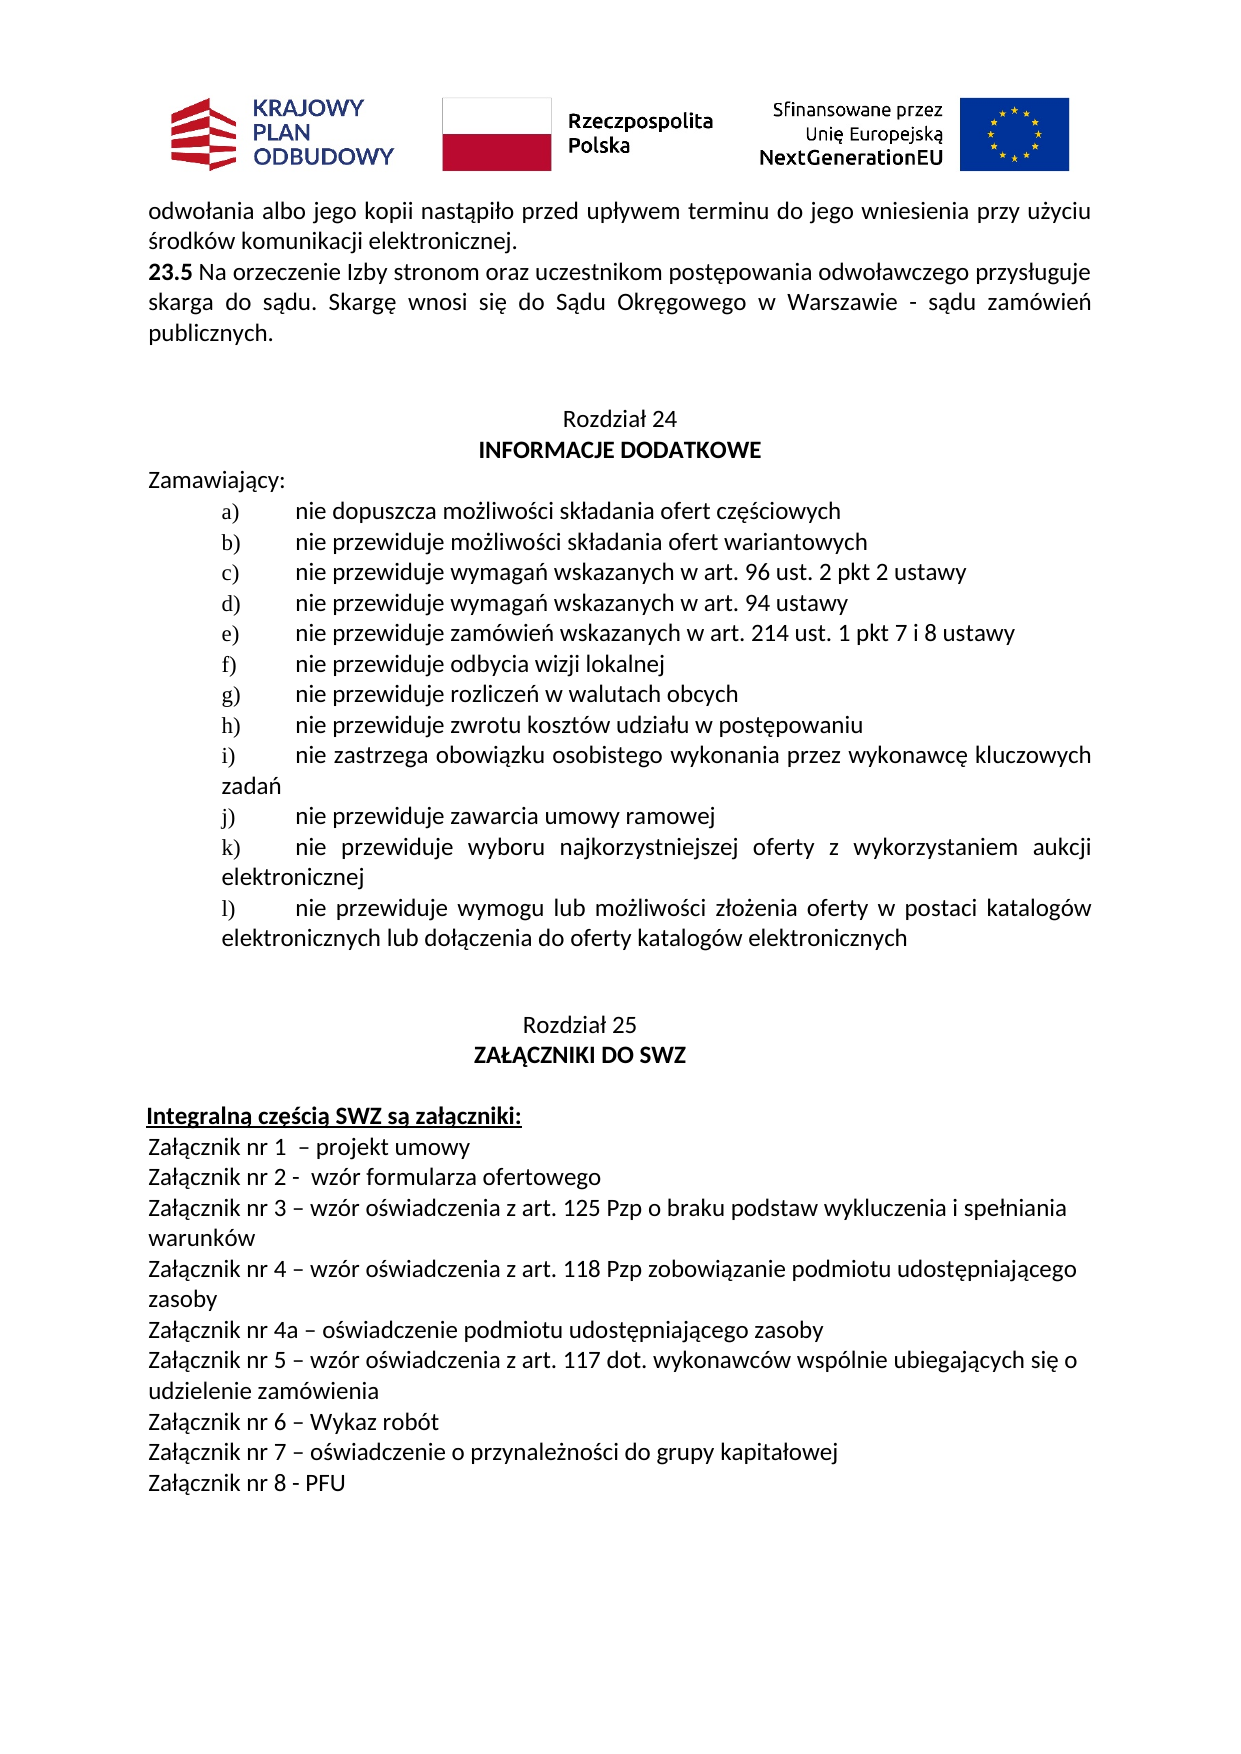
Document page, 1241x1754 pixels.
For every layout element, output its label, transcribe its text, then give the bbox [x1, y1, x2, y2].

list nie przewiduje możliwości składania ofert wariantowych [221, 526, 1093, 556]
text Załącznik nr 1 – projekt umowy [148, 1131, 1093, 1162]
text Załącznik nr 2 - wzór formularza ofertowego [148, 1162, 1093, 1192]
text Załącznik nr 5 – wzór oświadczenia z art. 117 dot. wykonawców wspólnie ubiegających się o udzielenie zamówienia [148, 1345, 1093, 1406]
list nie przewiduje zwrotu kosztów udziału w postępowaniu [221, 709, 1093, 739]
text Załącznik nr 4a – oświadczenie podmiotu udostępniającego zasoby [148, 1314, 1093, 1345]
text Zamawiający: [148, 464, 1093, 495]
text Załącznik nr 6 – Wykaz robót [148, 1406, 1093, 1436]
text Załącznik nr 8 - PFU [148, 1467, 1093, 1497]
text 23.5 Na orzeczenie Izby stronom oraz uczestnikom postępowania odwoławczego przysługuje skarga do sądu. Skargę wnosi się do Sądu Okręgowego w Warszawie - sądu zamówień publicznych. [148, 256, 1093, 347]
text Załącznik nr 3 – wzór oświadczenia z art. 125 Pzp o braku podstaw wykluczenia i spełniania warunków [148, 1192, 1093, 1253]
text Integralną częścią SWZ są załączniki: [146, 1101, 1093, 1131]
text Załącznik nr 4 – wzór oświadczenia z art. 118 Pzp zobowiązanie podmiotu udostępniającego zasoby [148, 1253, 1093, 1314]
list nie przewiduje wymagań wskazanych w art. 96 ust. 2 pkt 2 ustawy [221, 556, 1093, 587]
text Załącznik nr 7 – oświadczenie o przynależności do grupy kapitałowej [148, 1436, 1093, 1467]
subtitle INFORMACJE DODATKOWE [221, 434, 1019, 464]
list nie przewiduje wyboru najkorzystniejszej oferty z wykorzystaniem aukcji elektronicznej [221, 831, 1093, 892]
list nie zastrzega obowiązku osobistego wykonania przez wykonawcę kluczowych zadań [221, 739, 1093, 800]
list nie przewiduje zawarcia umowy ramowej [221, 800, 1093, 831]
text ZAŁĄCZNIKI DO SWZ [221, 1039, 865, 1070]
list nie przewiduje rozliczeń w walutach obcych [221, 678, 1093, 709]
text Rozdział 25 [221, 1009, 865, 1039]
list nie dopuszcza możliwości składania ofert częściowych [221, 495, 1093, 526]
list nie przewiduje wymogu lub możliwości złożenia oferty w postaci katalogów elektronicznych lub dołączenia do oferty katalogów elektronicznych [221, 892, 1093, 953]
list nie przewiduje zamówień wskazanych w art. 214 ust. 1 pkt 7 i 8 ustawy [221, 617, 1093, 648]
list nie przewiduje odbycia wizji lokalnej [221, 648, 1093, 678]
picture [147, 73, 1093, 195]
list nie przewiduje wymagań wskazanych w art. 94 ustawy [221, 587, 1093, 617]
text Rozdział 24 [148, 403, 1092, 434]
